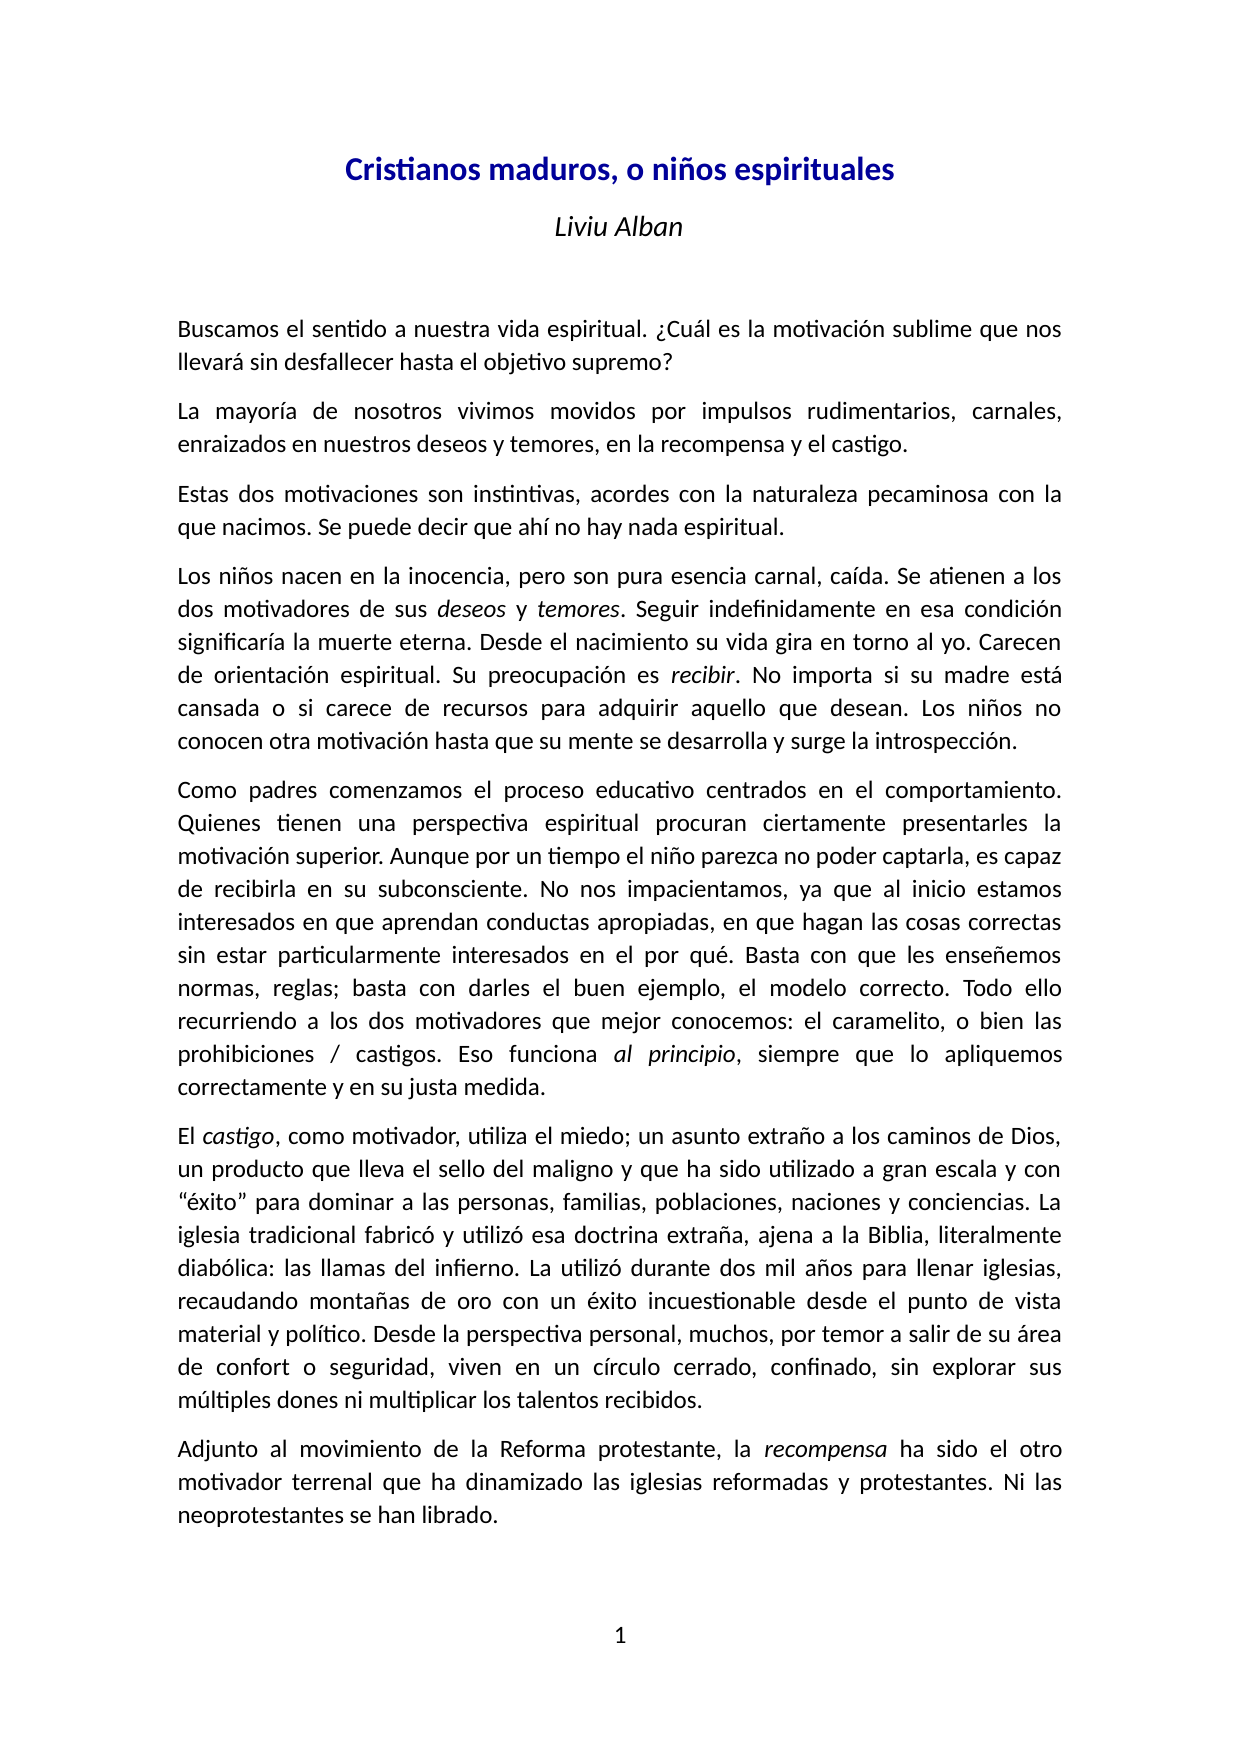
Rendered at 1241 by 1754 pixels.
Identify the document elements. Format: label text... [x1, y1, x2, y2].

text La mayoría de nosotros vivimos movidos por impulsos rudimentarios, carnales, enraizados en nuestros deseos y temores, en la recompensa y el castigo. [177, 395, 1063, 459]
text El castigo, como motivador, utiliza el miedo; un asunto extraño a los caminos de Dios, un producto que lleva el sello del maligno y que ha sido utilizado a gran escala y con “éxito” para dominar a las personas, familias, poblaciones, naciones y conciencias. La iglesia tradicional fabricó y utilizó esa doctrina extraña, ajena a la Biblia, literalmente diabólica: las llamas del infierno. La utilizó durante dos mil años para llenar iglesias, recaudando montañas de oro con un éxito incuestionable desde el punto de vista material y político. Desde la perspectiva personal, muchos, por temor a salir de su área de confort o seguridad, viven en un círculo cerrado, confinado, sin explorar sus múltiples dones ni multiplicar los talentos recibidos. [177, 1120, 1063, 1414]
text Adjunto al movimiento de la Reforma protestante, la recompensa ha sido el otro motivador terrenal que ha dinamizado las iglesias reformadas y protestantes. Ni las neoprotestantes se han librado. [177, 1433, 1063, 1530]
text Estas dos motivaciones son instintivas, acordes con la naturaleza pecaminosa con la que nacimos. Se puede decir que ahí no hay nada espiritual. [177, 478, 1063, 541]
text Liviu Alban [177, 208, 1063, 244]
text Buscamos el sentido a nuestra vida espiritual. ¿Cuál es la motivación sublime que nos llevará sin desfallecer hasta el objetivo supremo? [177, 313, 1063, 376]
text Como padres comenzamos el proceso educativo centrados en el comportamiento. Quienes tienen una perspectiva espiritual procuran ciertamente presentarles la motivación superior. Aunque por un tiempo el niño parezca no poder captarla, es capaz de recibirla en su subconsciente. No nos impacientamos, ya que al inicio estamos interesados en que aprendan conductas apropiadas, en que hagan las cosas correctas sin estar particularmente interesados en el por qué. Basta con que les enseñemos normas, reglas; basta con darles el buen ejemplo, el modelo correcto. Todo ello recurriendo a los dos motivadores que mejor conocemos: el caramelito, o bien las prohibiciones / castigos. Eso funciona al principio, siempre que lo apliquemos correctamente y en su justa medida. [177, 774, 1063, 1101]
text Cristianos maduros, o niños espirituales [177, 148, 1063, 188]
text Los niños nacen en la inocencia, pero son pura esencia carnal, caída. Se atienen a los dos motivadores de sus deseos y temores. Seguir indefinidamente en esa condición significaría la muerte eterna. Desde el nacimiento su vida gira en torno al yo. Carecen de orientación espiritual. Su preocupación es recibir. No importa si su madre está cansada o si carece de recursos para adquirir aquello que desean. Los niños no conocen otra motivación hasta que su mente se desarrolla y surge la introspección. [177, 560, 1063, 756]
